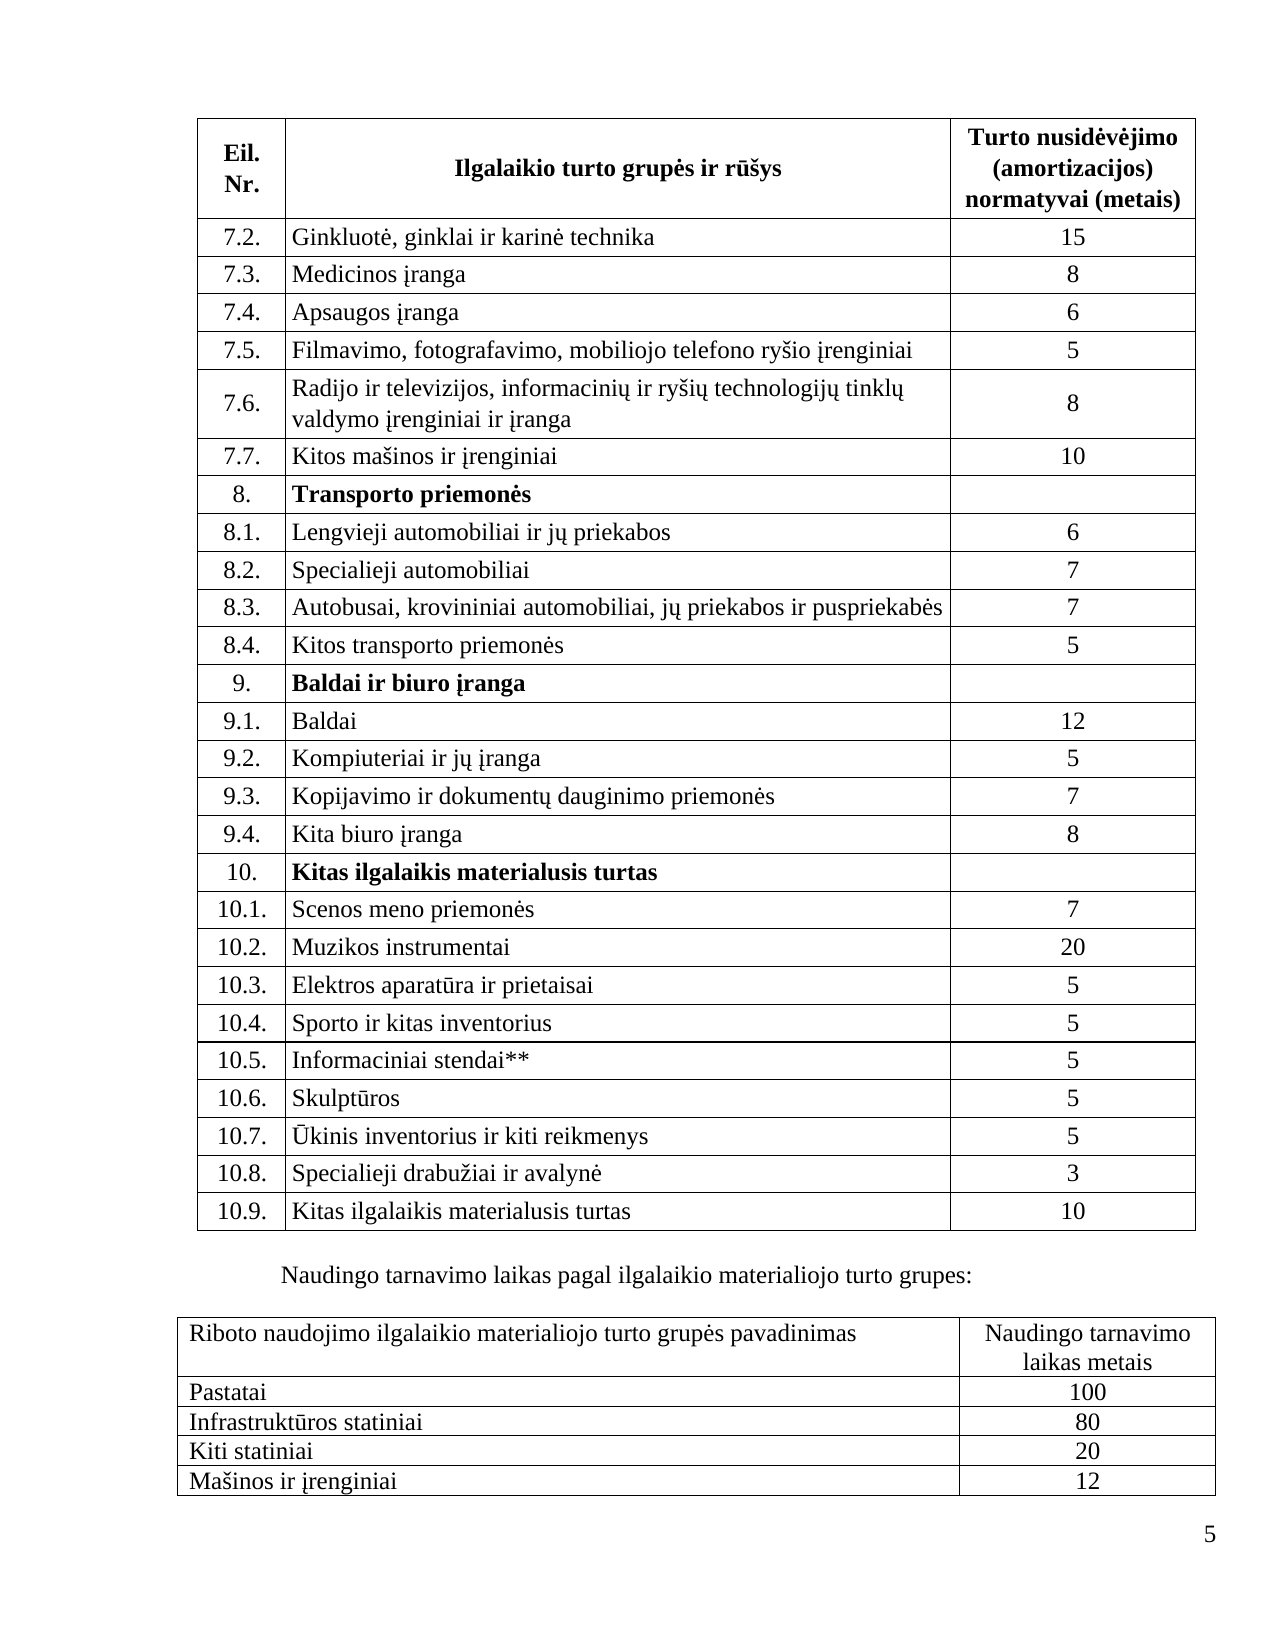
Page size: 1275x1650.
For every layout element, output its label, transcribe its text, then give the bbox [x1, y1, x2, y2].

table_cell 6 [951, 514, 1195, 551]
table_cell 3 [951, 1156, 1195, 1192]
table_cell Kitas ilgalaikis materialusis turtas [286, 854, 950, 891]
table_cell Radijo ir televizijos, informacinių ir ryšių technologijų tinklų valdymo įrenginiai ir įranga [286, 370, 950, 437]
table_cell 5 [951, 1080, 1195, 1117]
table_cell 7.2. [198, 219, 285, 256]
table_cell 9.4. [198, 816, 285, 853]
table_cell 10.1. [198, 892, 285, 928]
table_cell 7.7. [198, 439, 285, 475]
table_cell Mašinos ir įrenginiai [178, 1466, 959, 1495]
table_header Turto nusidėvėjimo (amortizacijos) normatyvai (metais) [951, 119, 1195, 218]
table_cell [951, 476, 1195, 513]
table_cell 20 [960, 1436, 1215, 1465]
table_cell Scenos meno priemonės [286, 892, 950, 928]
table_cell 10. [198, 854, 285, 891]
table_cell Infrastruktūros statiniai [178, 1407, 959, 1435]
table_cell 7.5. [198, 332, 285, 369]
table_cell 8 [951, 370, 1195, 437]
table_cell Muzikos instrumentai [286, 929, 950, 966]
table_cell Transporto priemonės [286, 476, 950, 513]
table_cell Specialieji automobiliai [286, 552, 950, 588]
table_cell 5 [951, 1005, 1195, 1041]
table_cell Apsaugos įranga [286, 294, 950, 331]
table_cell [951, 665, 1195, 702]
table_cell Lengvieji automobiliai ir jų priekabos [286, 514, 950, 551]
table_cell 5 [951, 967, 1195, 1004]
table_cell 5 [951, 332, 1195, 369]
table_cell Specialieji drabužiai ir avalynė [286, 1156, 950, 1192]
table_cell Ginkluotė, ginklai ir karinė technika [286, 219, 950, 256]
table_cell 10.9. [198, 1193, 285, 1230]
table_cell 5 [951, 1118, 1195, 1154]
table_cell 80 [960, 1407, 1215, 1435]
table_header Ilgalaikio turto grupės ir rūšys [286, 119, 950, 218]
table_cell 8.4. [198, 627, 285, 664]
table_cell Skulptūros [286, 1080, 950, 1117]
table_cell Medicinos įranga [286, 257, 950, 293]
table_cell 8.1. [198, 514, 285, 551]
table_cell 10 [951, 439, 1195, 475]
table_cell 10.6. [198, 1080, 285, 1117]
table_cell 10.2. [198, 929, 285, 966]
table_cell Sporto ir kitas inventorius [286, 1005, 950, 1041]
table_cell Filmavimo, fotografavimo, mobiliojo telefono ryšio įrenginiai [286, 332, 950, 369]
table_cell 5 [951, 627, 1195, 664]
table_cell 8 [951, 816, 1195, 853]
table_cell 9.3. [198, 778, 285, 815]
table_cell 7 [951, 590, 1195, 626]
table_header Riboto naudojimo ilgalaikio materialiojo turto grupės pavadinimas [178, 1318, 959, 1376]
text Naudingo tarnavimo laikas pagal ilgalaikio materialiojo turto grupes: [177, 1260, 1216, 1288]
table_cell 15 [951, 219, 1195, 256]
table_cell 10.7. [198, 1118, 285, 1154]
table_cell Ūkinis inventorius ir kiti reikmenys [286, 1118, 950, 1154]
table_cell 5 [951, 741, 1195, 777]
table_cell 10.8. [198, 1156, 285, 1192]
table_cell 9.1. [198, 703, 285, 739]
table_cell Kopijavimo ir dokumentų dauginimo priemonės [286, 778, 950, 815]
table_header Naudingo tarnavimo laikas metais [960, 1318, 1215, 1376]
table_cell Kitas ilgalaikis materialusis turtas [286, 1193, 950, 1230]
table_cell Autobusai, krovininiai automobiliai, jų priekabos ir puspriekabės [286, 590, 950, 626]
table_cell 100 [960, 1377, 1215, 1406]
table_header Eil. Nr. [198, 119, 285, 218]
table_cell Kitos transporto priemonės [286, 627, 950, 664]
table_cell 20 [951, 929, 1195, 966]
table_cell 7 [951, 552, 1195, 588]
table_cell Baldai ir biuro įranga [286, 665, 950, 702]
table_cell 12 [951, 703, 1195, 739]
table_cell 5 [951, 1043, 1195, 1079]
table_cell 10.4. [198, 1005, 285, 1041]
table_cell Kiti statiniai [178, 1436, 959, 1465]
table_cell 8.2. [198, 552, 285, 588]
table_cell Kita biuro įranga [286, 816, 950, 853]
table_cell 10.3. [198, 967, 285, 1004]
table_cell 7.6. [198, 370, 285, 437]
table_cell Pastatai [178, 1377, 959, 1406]
table_cell 9.2. [198, 741, 285, 777]
table_cell 8.3. [198, 590, 285, 626]
table_cell Elektros aparatūra ir prietaisai [286, 967, 950, 1004]
table_cell 8 [951, 257, 1195, 293]
table_cell 7 [951, 892, 1195, 928]
table_cell 7.3. [198, 257, 285, 293]
table_cell 12 [960, 1466, 1215, 1495]
table_cell Kitos mašinos ir įrenginiai [286, 439, 950, 475]
table_cell Kompiuteriai ir jų įranga [286, 741, 950, 777]
table_cell 10 [951, 1193, 1195, 1230]
table_cell 7 [951, 778, 1195, 815]
table_cell Baldai [286, 703, 950, 739]
table_cell [951, 854, 1195, 891]
table_cell Informaciniai stendai** [286, 1043, 950, 1079]
table_cell 10.5. [198, 1043, 285, 1079]
table_cell 7.4. [198, 294, 285, 331]
table_cell 9. [198, 665, 285, 702]
table_cell 8. [198, 476, 285, 513]
table_cell 6 [951, 294, 1195, 331]
